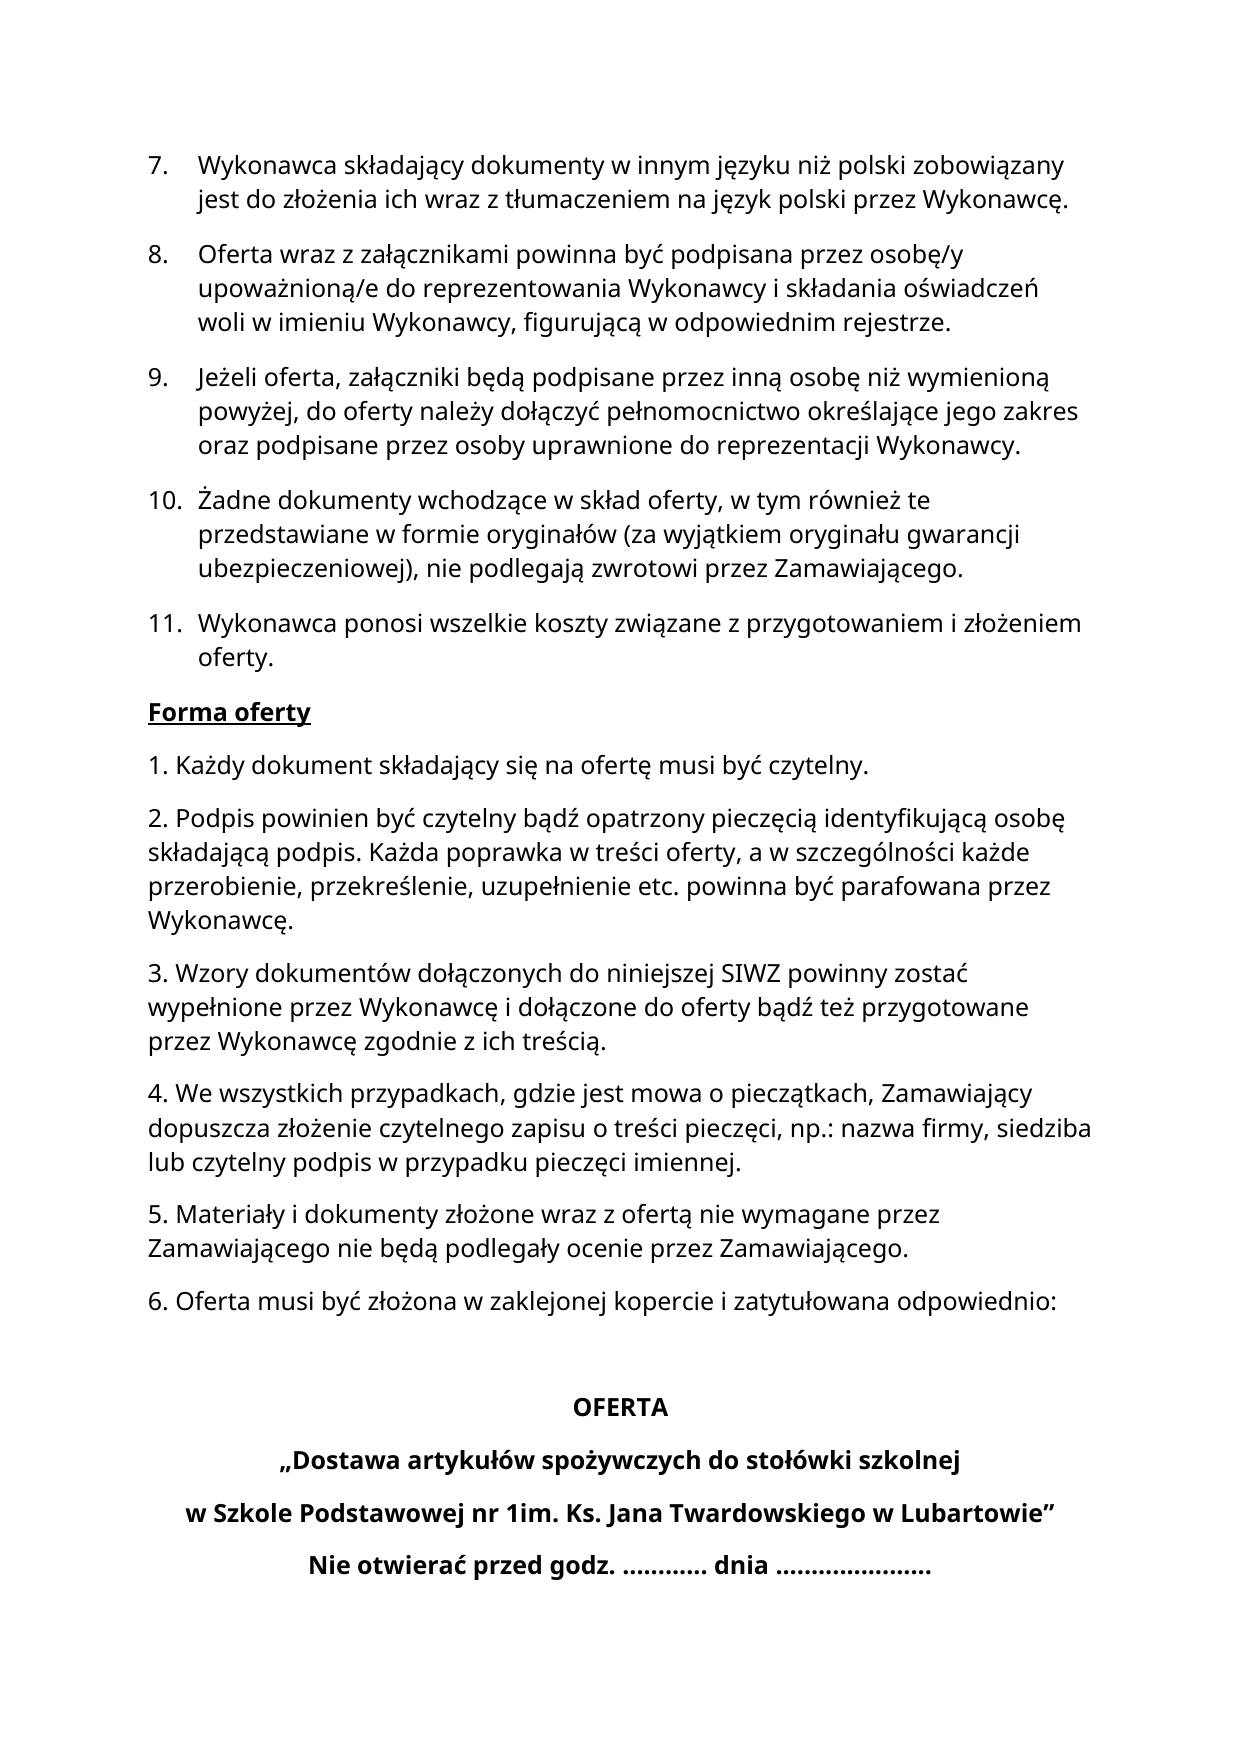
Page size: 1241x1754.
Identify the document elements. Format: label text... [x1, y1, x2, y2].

list Wykonawca ponosi wszelkie koszty związane z przygotowaniem i złożeniem oferty. [148, 606, 1093, 674]
text „Dostawa artykułów spożywczych do stołówki szkolnej [148, 1442, 1093, 1476]
text 1. Każdy dokument składający się na ofertę musi być czytelny. [148, 747, 1093, 781]
text 5. Materiały i dokumenty złożone wraz z ofertą nie wymagane przez Zamawiającego nie będą podlegały ocenie przez Zamawiającego. [148, 1197, 1093, 1265]
list Oferta wraz z załącznikami powinna być podpisana przez osobę/y upoważnioną/e do reprezentowania Wykonawcy i składania oświadczeń woli w imieniu Wykonawcy, figurującą w odpowiednim rejestrze. [148, 237, 1093, 339]
text 2. Podpis powinien być czytelny bądź opatrzony pieczęcią identyfikującą osobę składającą podpis. Każda poprawka w treści oferty, a w szczególności każde przerobienie, przekreślenie, uzupełnienie etc. powinna być parafowana przez Wykonawcę. [148, 800, 1093, 936]
list Żadne dokumenty wchodzące w skład oferty, w tym również te przedstawiane w formie oryginałów (za wyjątkiem oryginału gwarancji ubezpieczeniowej), nie podlegają zwrotowi przez Zamawiającego. [148, 483, 1093, 585]
text Nie otwierać przed godz. ............ dnia ...................... [148, 1548, 1093, 1582]
text 4. We wszystkich przypadkach, gdzie jest mowa o pieczątkach, Zamawiający dopuszcza złożenie czytelnego zapisu o treści pieczęci, np.: nazwa firmy, siedziba lub czytelny podpis w przypadku pieczęci imiennej. [148, 1076, 1093, 1178]
list Jeżeli oferta, załączniki będą podpisane przez inną osobę niż wymienioną powyżej, do oferty należy dołączyć pełnomocnictwo określające jego zakres oraz podpisane przez osoby uprawnione do reprezentacji Wykonawcy. [148, 359, 1093, 462]
text 6. Oferta musi być złożona w zaklejonej kopercie i zatytułowana odpowiednio: [148, 1284, 1093, 1318]
text Forma oferty [148, 694, 1093, 729]
text OFERTA [148, 1389, 1093, 1424]
list Wykonawca składający dokumenty w innym języku niż polski zobowiązany jest do złożenia ich wraz z tłumaczeniem na język polski przez Wykonawcę. [148, 148, 1093, 216]
text w Szkole Podstawowej nr 1im. Ks. Jana Twardowskiego w Lubartowie” [148, 1495, 1093, 1529]
text 3. Wzory dokumentów dołączonych do niniejszej SIWZ powinny zostać wypełnione przez Wykonawcę i dołączone do oferty bądź też przygotowane przez Wykonawcę zgodnie z ich treścią. [148, 955, 1093, 1057]
